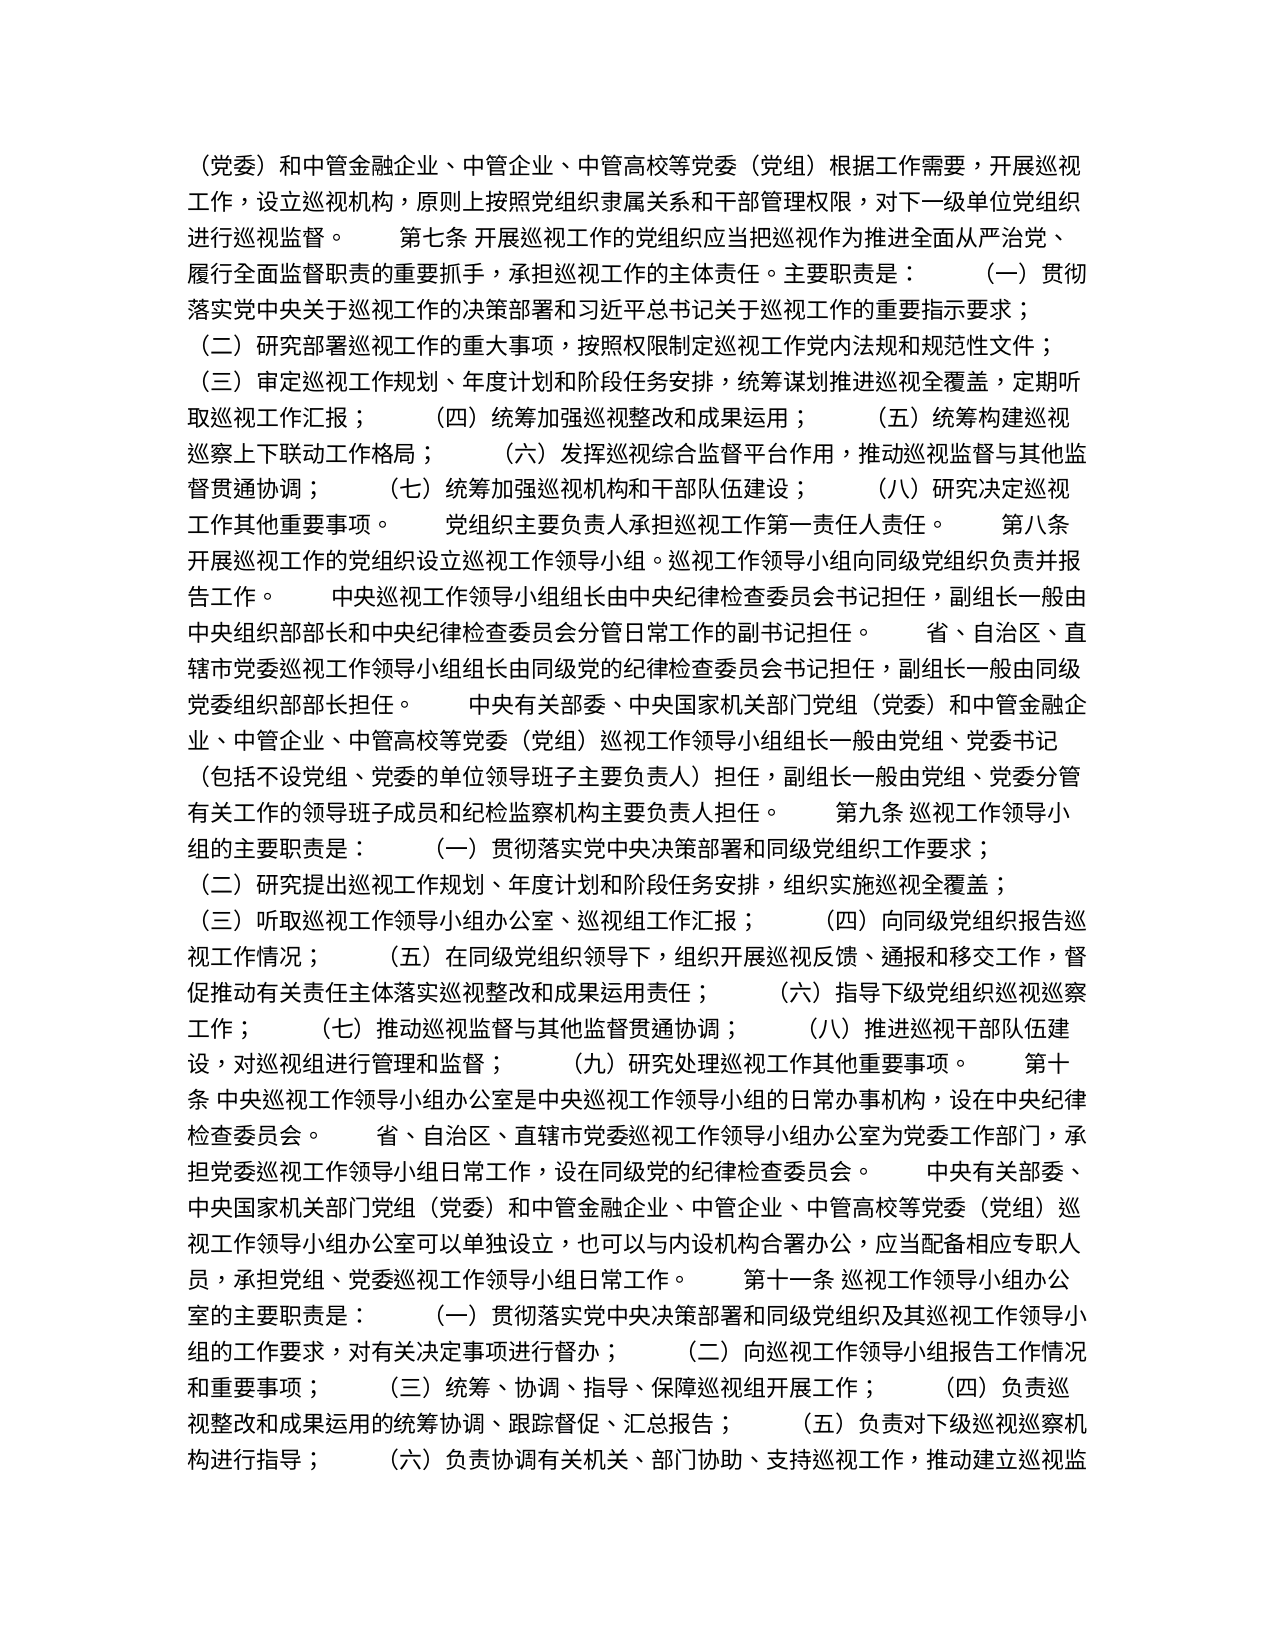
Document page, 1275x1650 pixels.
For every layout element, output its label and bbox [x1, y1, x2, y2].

text [187, 150, 1087, 1475]
